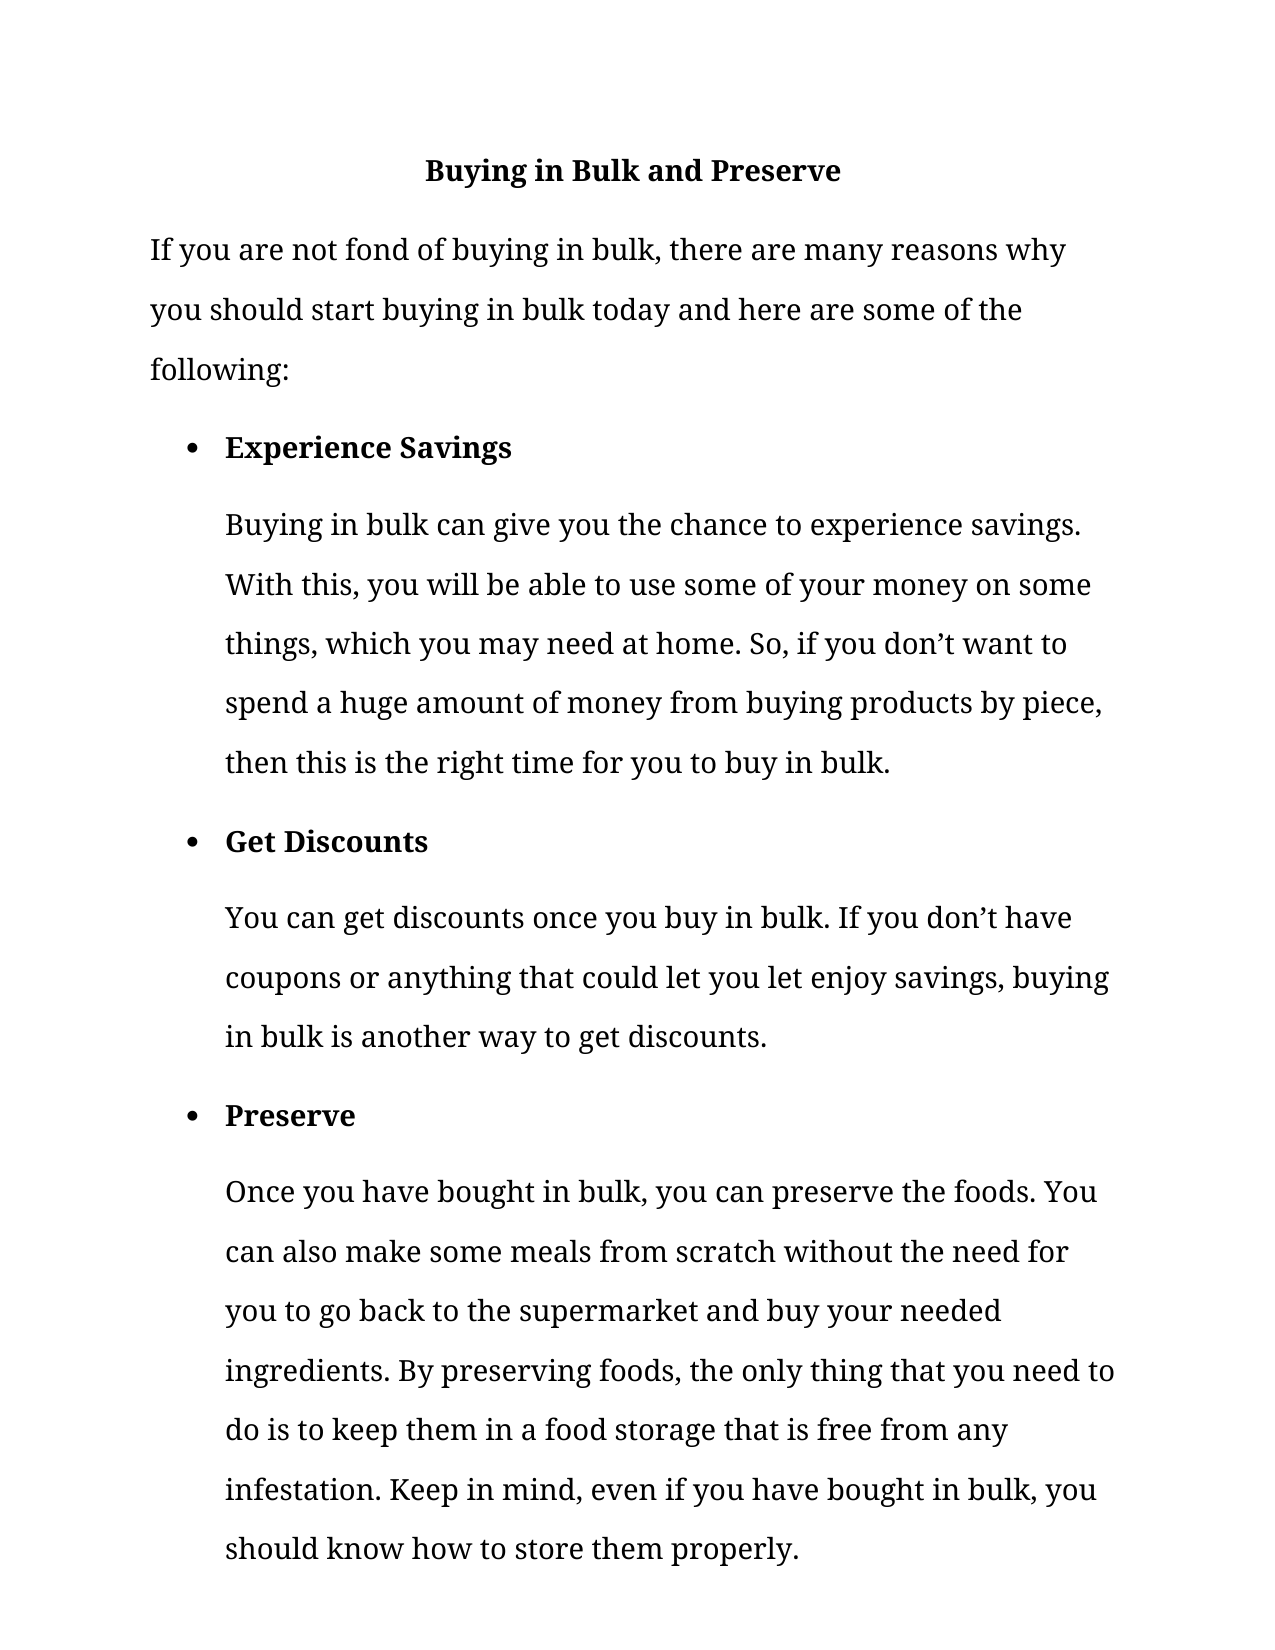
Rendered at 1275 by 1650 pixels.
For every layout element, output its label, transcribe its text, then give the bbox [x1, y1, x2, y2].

text Buying in Bulk and Preserve [425, 150, 1126, 190]
subtitle Experience Savings [187, 428, 1135, 467]
text You can get discounts once you buy in bulk. If you don’t have coupons or anything that could let you let enjoy savings, buying in bulk is another way to get discounts. [225, 897, 1124, 1056]
text If you are not fond of buying in bulk, there are many reasons why you should start buying in bulk today and here are some of the following: [150, 229, 1126, 389]
subtitle Preserve [187, 1095, 1135, 1135]
subtitle Get Discounts [187, 821, 1135, 861]
text Buying in bulk can give you the chance to experience savings. With this, you will be able to use some of your money on some things, which you may need at home. So, if you don’t want to spend a huge amount of money from buying products by piece, then this is the right time for you to buy in bulk. [225, 504, 1125, 782]
text Once you have bought in bulk, you can preserve the foods. You can also make some meals from scratch without the need for you to go back to the supermarket and buy your needed ingredients. By preserving foods, the only thing that you need to do is to keep them in a food storage that is free from any infestation. Keep in mind, even if you have bought in bulk, you should know how to store them properly. [225, 1172, 1124, 1568]
